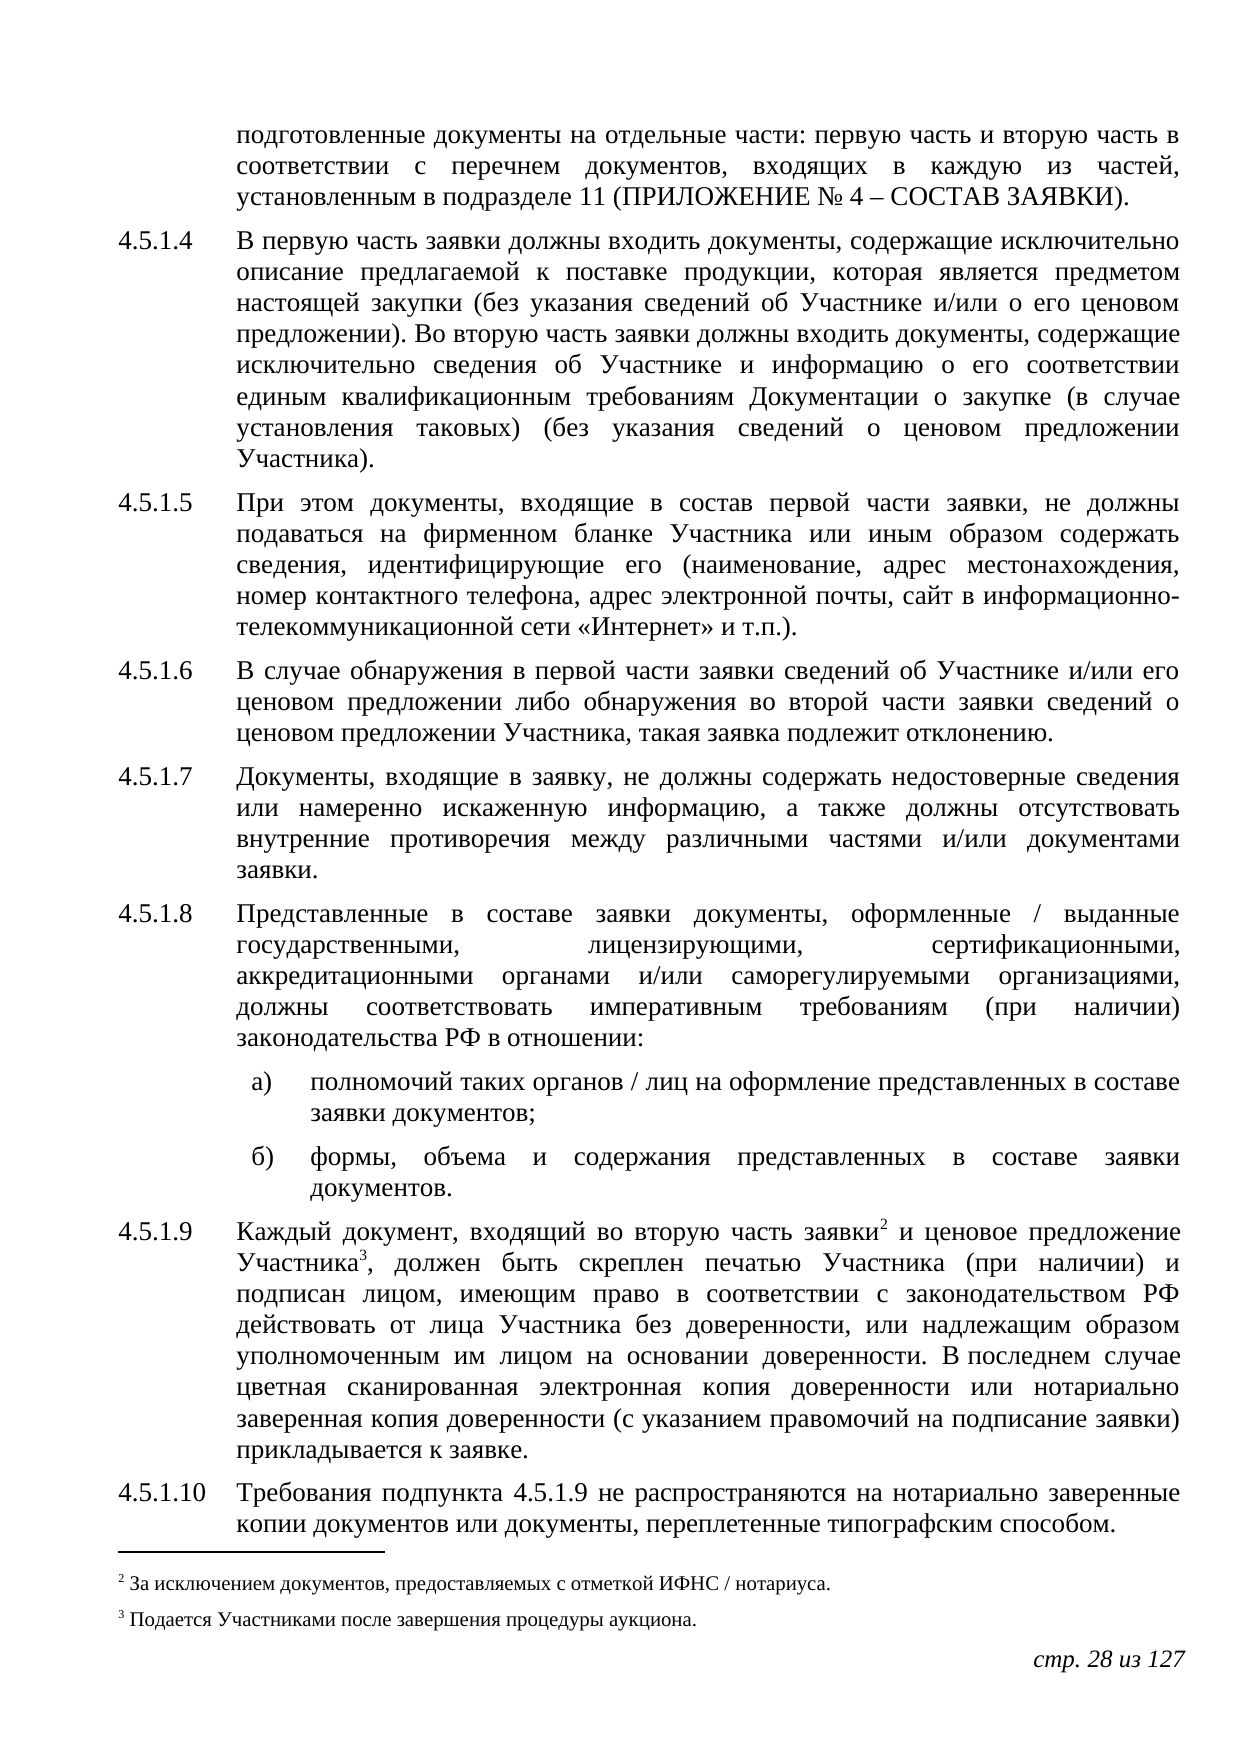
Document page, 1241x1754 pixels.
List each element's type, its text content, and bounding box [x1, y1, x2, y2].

list Каждый документ, входящий во вторую часть заявки и ценовое предложение Участника, должен быть скреплен печатью Участника (при наличии) и подписан лицом, имеющим право в соответствии с законодательством РФ действовать от лица Участника без доверенности, или надлежащим образом уполномоченным им лицом на основании доверенности. В последнем случае цветная сканированная электронная копия доверенности или нотариально заверенная копия доверенности (с указанием правомочий на подписание заявки) прикладывается к заявке. [118, 1215, 1181, 1464]
list формы, объема и содержания представленных в составе заявки документов. [251, 1140, 1181, 1202]
text Требования подпункта 4.5.1.9 не распространяются на нотариально заверенные копии документов или документы, переплетенные типографским способом. [118, 1476, 1181, 1539]
text При этом документы, входящие в состав первой части заявки, не должны подаваться на фирменном бланке Участника или иным образом содержать сведения, идентифицирующие его (наименование, адрес местонахождения, номер контактного телефона, адрес электронной почты, сайт в информационно-телекоммуникационной сети «Интернет» и т.п.). [118, 486, 1181, 641]
list В случае обнаружения в первой части заявки сведений об Участнике и/или его ценовом предложении либо обнаружения во второй части заявки сведений о ценовом предложении Участника, такая заявка подлежит отклонению. [118, 654, 1181, 747]
text Документы, входящие в заявку, не должны содержать недостоверные сведения или намеренно искаженную информацию, а также должны отсутствовать внутренние противоречия между различными частями и/или документами заявки. [118, 760, 1181, 884]
text Представленные в составе заявки документы, оформленные / выданные государственными, лицензирующими, сертификационными, аккредитационными органами и/или саморегулируемыми организациями, должны соответствовать императивным требованиям (при наличии) законодательства РФ в отношении: [118, 897, 1181, 1053]
list полномочий таких органов / лиц на оформление представленных в составе заявки документов; [251, 1065, 1181, 1127]
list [118, 118, 1181, 212]
list В первую часть заявки должны входить документы, содержащие исключительно описание предлагаемой к поставке продукции, которая является предметом настоящей закупки (без указания сведений об Участнике и/или о его ценовом предложении). Во вторую часть заявки должны входить документы, содержащие исключительно сведения об Участнике и информацию о его соответствии единым квалификационным требованиям Документации о закупке (в случае установления таковых) (без указания сведений о ценовом предложении Участника). [118, 224, 1181, 473]
